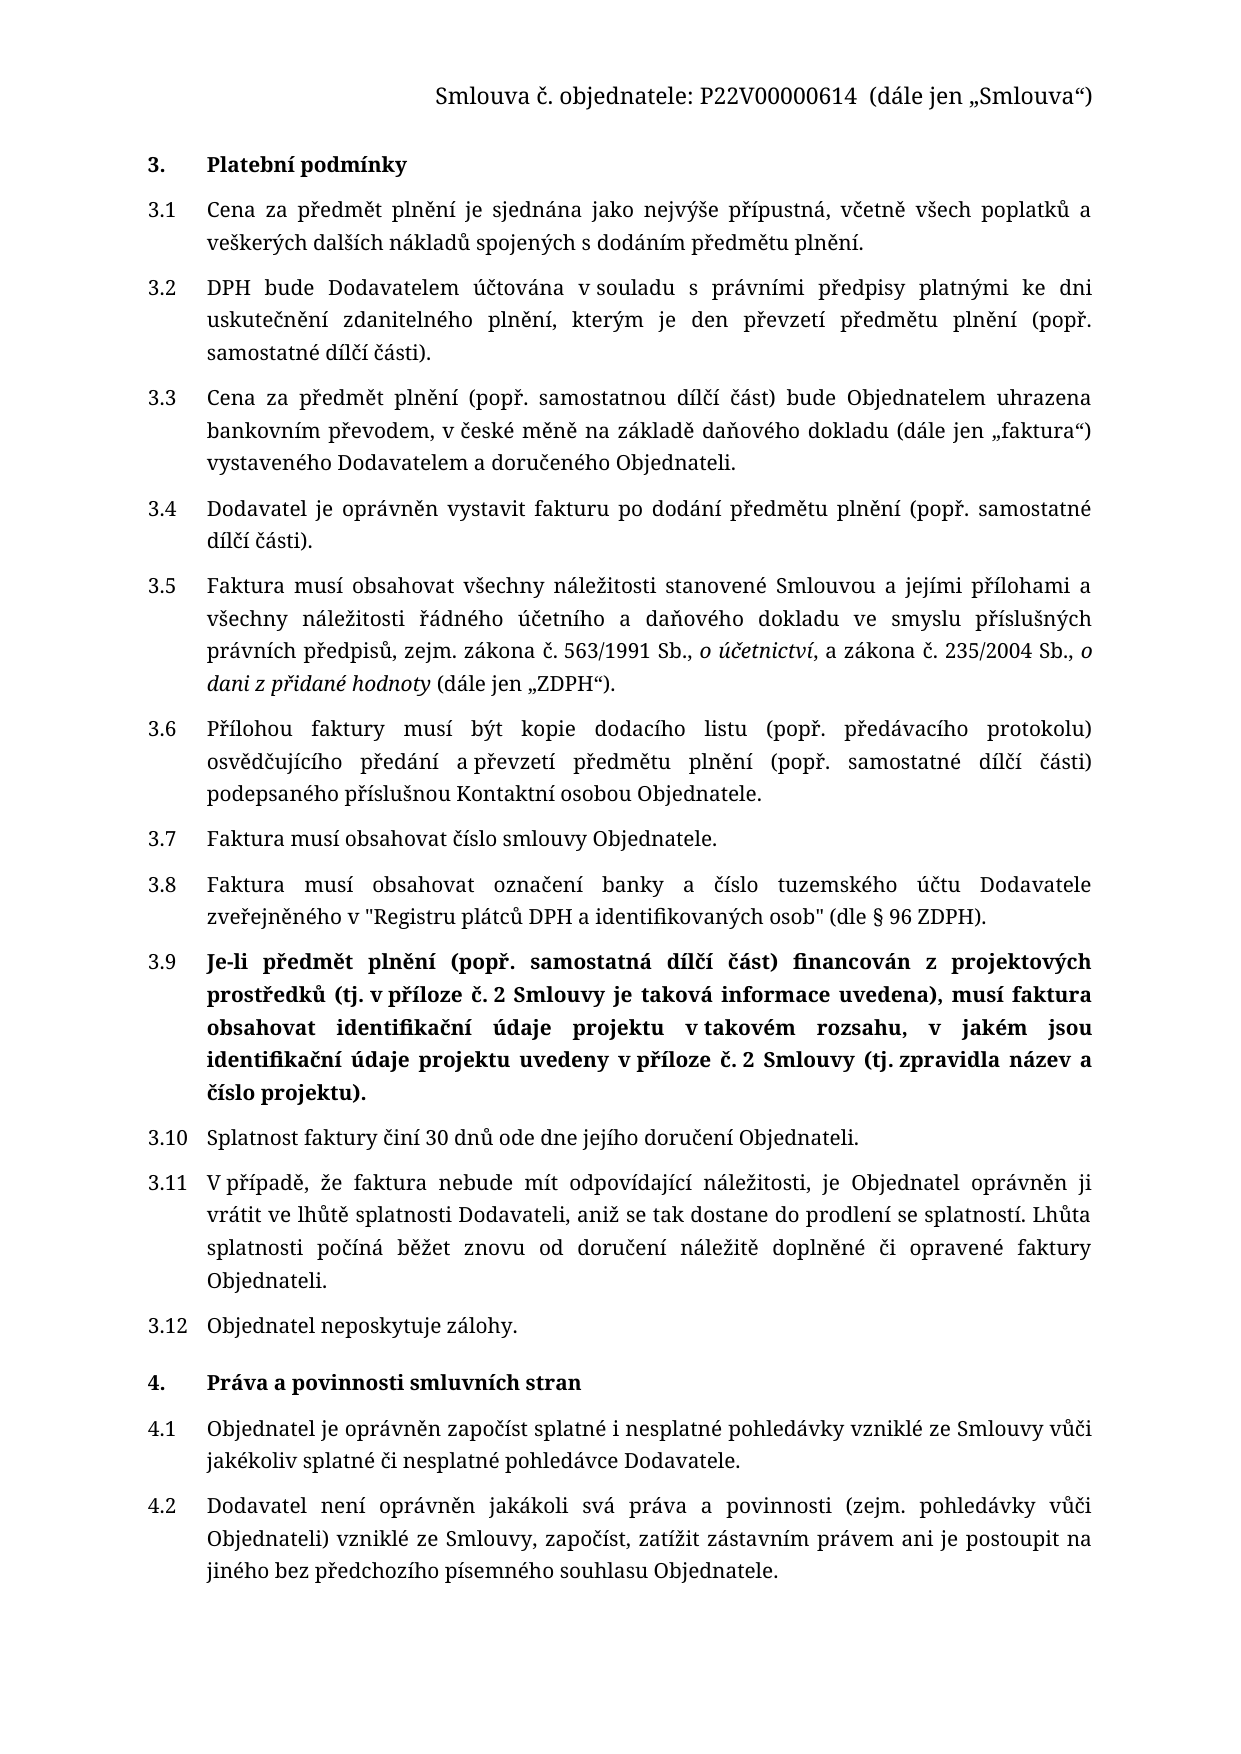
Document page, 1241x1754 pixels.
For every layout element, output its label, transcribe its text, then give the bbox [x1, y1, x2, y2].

list Platební podmínky [148, 150, 1093, 179]
list Práva a povinnosti smluvních stran [148, 1368, 1093, 1397]
list Objednatel je oprávněn započíst splatné i nesplatné pohledávky vzniklé ze Smlouvy vůči jakékoliv splatné či nesplatné pohledávce Dodavatele. [148, 1414, 1093, 1475]
list Přílohou faktury musí být kopie dodacího listu (popř. předávacího protokolu) osvědčujícího předání a převzetí předmětu plnění (popř. samostatné dílčí části) podepsaného příslušnou Kontaktní osobou Objednatele. [148, 714, 1093, 808]
list Cena za předmět plnění (popř. samostatnou dílčí část) bude Objednatelem uhrazena bankovním převodem, v české měně na základě daňového dokladu (dále jen „faktura“) vystaveného Dodavatelem a doručeného Objednateli. [148, 383, 1093, 477]
list Cena za předmět plnění je sjednána jako nejvýše přípustná, včetně všech poplatků a veškerých dalších nákladů spojených s dodáním předmětu plnění. [148, 195, 1093, 256]
list DPH bude Dodavatelem účtována v souladu s právními předpisy platnými ke dni uskutečnění zdanitelného plnění, kterým je den převzetí předmětu plnění (popř. samostatné dílčí části). [148, 273, 1093, 367]
list Faktura musí obsahovat číslo smlouvy Objednatele. [148, 824, 1093, 853]
list Faktura musí obsahovat všechny náležitosti stanovené Smlouvou a jejími přílohami a všechny náležitosti řádného účetního a daňového dokladu ve smyslu příslušných právních předpisů, zejm. zákona č. 563/1991 Sb., o účetnictví, a zákona č. 235/2004 Sb., o dani z přidané hodnoty (dále jen „ZDPH“). [148, 571, 1093, 698]
list Dodavatel není oprávněn jakákoli svá práva a povinnosti (zejm. pohledávky vůči Objednateli) vzniklé ze Smlouvy, započíst, zatížit zástavním právem ani je postoupit na jiného bez předchozího písemného souhlasu Objednatele. [148, 1491, 1093, 1585]
list Dodavatel je oprávněn vystavit fakturu po dodání předmětu plnění (popř. samostatné dílčí části). [148, 494, 1093, 555]
list Splatnost faktury činí 30 dnů ode dne jejího doručení Objednateli. [148, 1123, 1093, 1151]
list Faktura musí obsahovat označení banky a číslo tuzemského účtu Dodavatele zveřejněného v "Registru plátců DPH a identifikovaných osob" (dle § 96 ZDPH). [148, 870, 1093, 931]
list V případě, že faktura nebude mít odpovídající náležitosti, je Objednatel oprávněn ji vrátit ve lhůtě splatnosti Dodavateli, aniž se tak dostane do prodlení se splatností. Lhůta splatnosti počíná běžet znovu od doručení náležitě doplněné či opravené faktury Objednateli. [148, 1168, 1093, 1294]
list Je-li předmět plnění (popř. samostatná dílčí část) financován z projektových prostředků (tj. v příloze č. 2 Smlouvy je taková informace uvedena), musí faktura obsahovat identifikační údaje projektu v takovém rozsahu, v jakém jsou identifikační údaje projektu uvedeny v příloze č. 2 Smlouvy (tj. zpravidla název a číslo projektu). [148, 947, 1093, 1106]
list Objednatel neposkytuje zálohy. [148, 1311, 1093, 1339]
